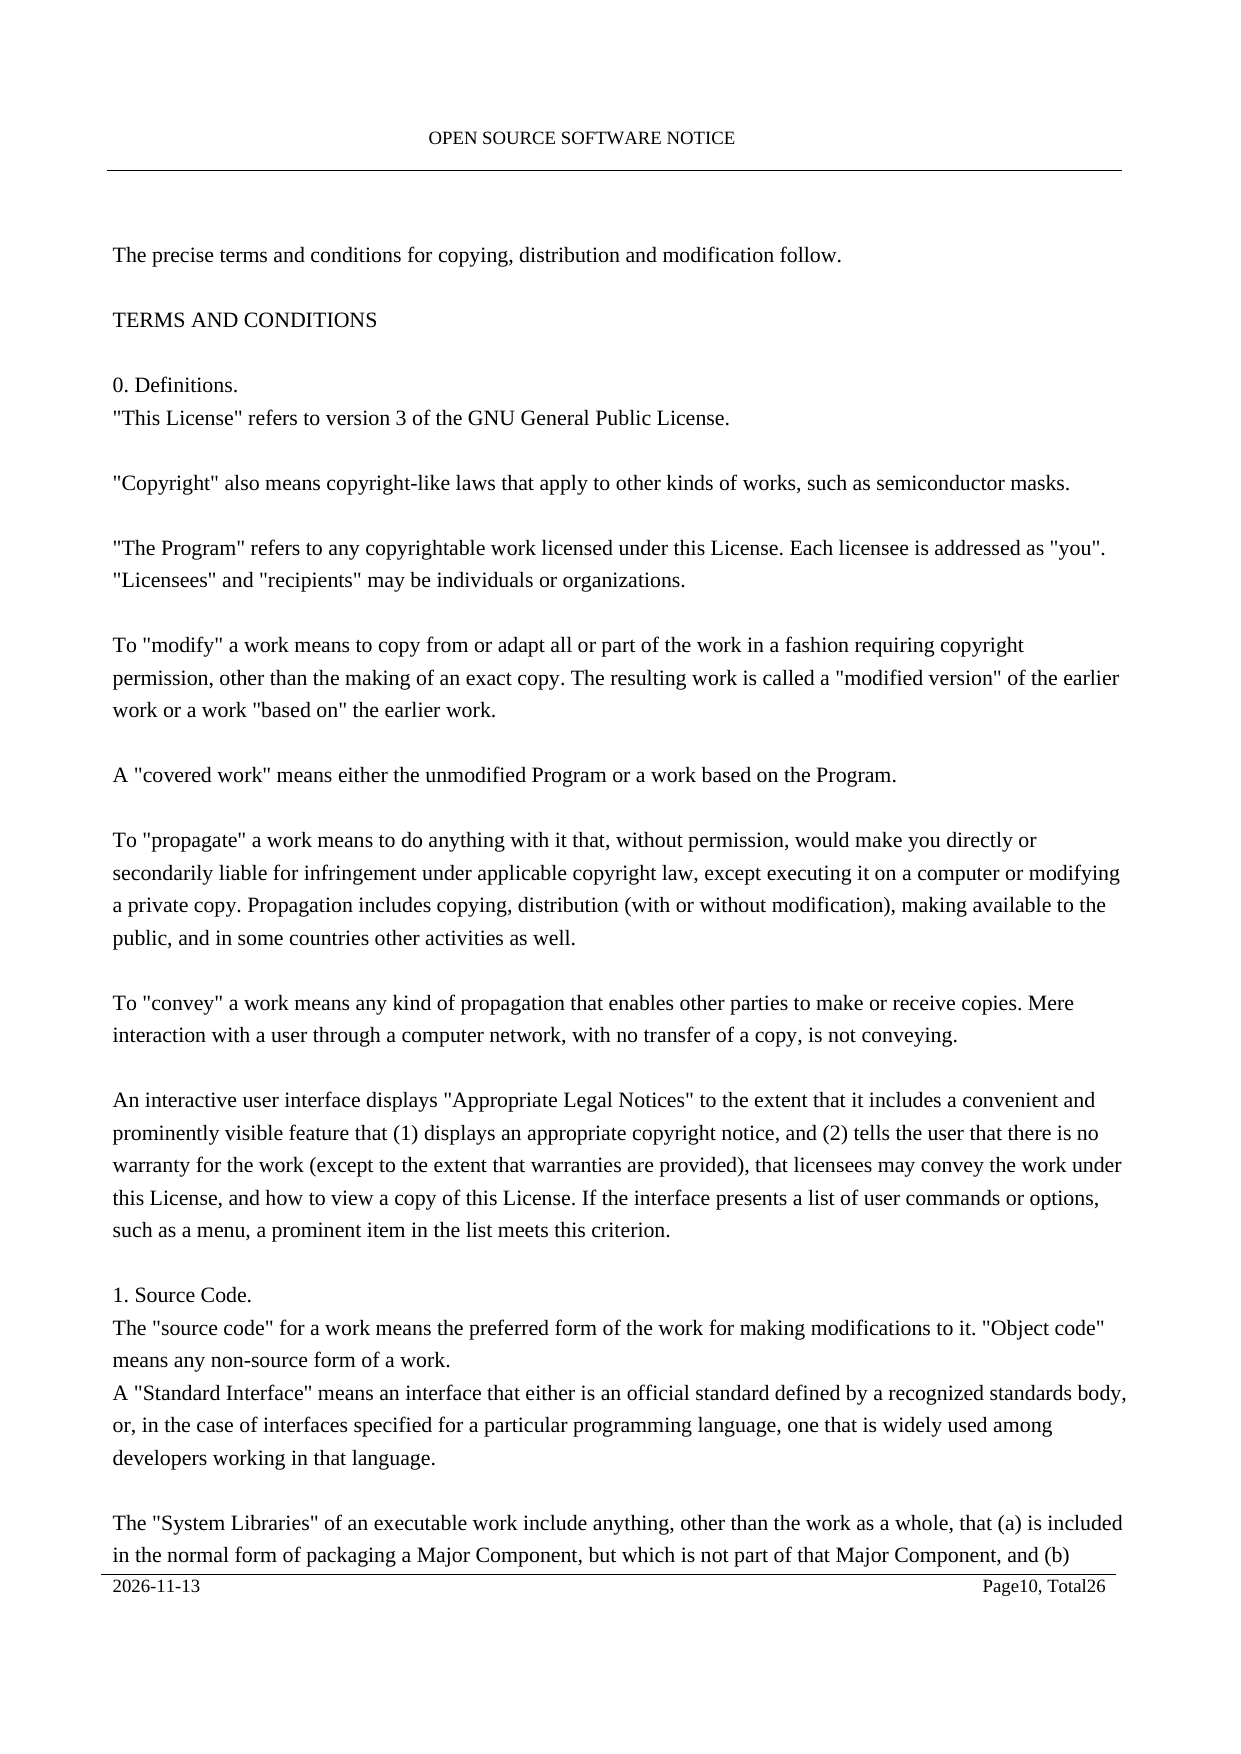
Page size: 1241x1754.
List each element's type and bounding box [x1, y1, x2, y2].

text [112, 206, 1128, 1571]
